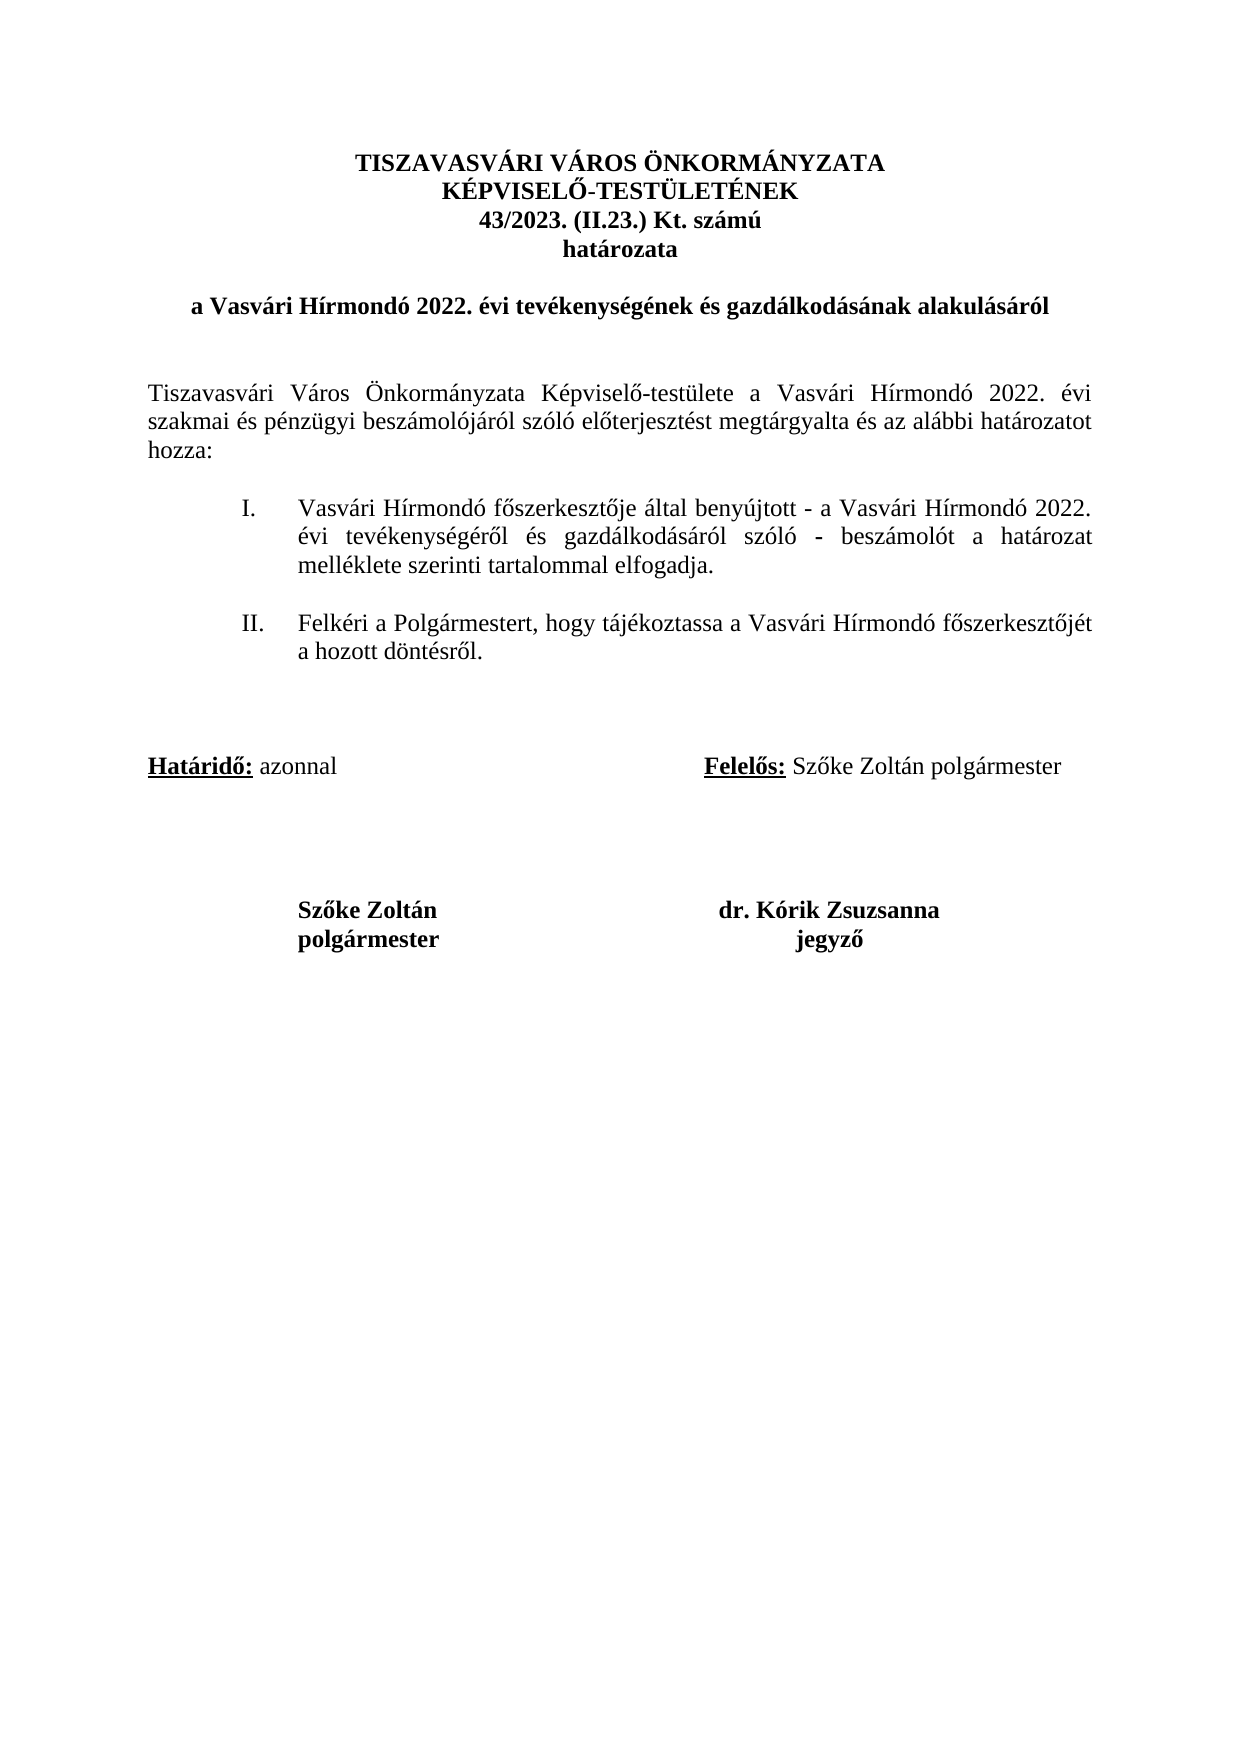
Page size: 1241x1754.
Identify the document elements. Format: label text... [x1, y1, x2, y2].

list Felkéri a Polgármestert, hogy tájékoztassa a Vasvári Hírmondó főszerkesztőjét a hozott döntésről. [241, 608, 1093, 665]
text a Vasvári Hírmondó 2022. évi tevékenységének és gazdálkodásának alakulásáról [148, 291, 1093, 320]
text polgármester jegyző [148, 924, 1090, 953]
text Szőke Zoltán dr. Kórik Zsuzsanna [148, 895, 1090, 924]
text KÉPVISELŐ-TESTÜLETÉNEK [148, 176, 1093, 205]
text TISZAVASVÁRI VÁROS ÖNKORMÁNYZATA [148, 148, 1093, 176]
text határozata [148, 234, 1093, 263]
text Határidő: azonnal Felelős: Szőke Zoltán polgármester [148, 751, 1090, 780]
list Vasvári Hírmondó főszerkesztője által benyújtott - a Vasvári Hírmondó 2022. évi tevékenységéről és gazdálkodásáról szóló - beszámolót a határozat melléklete szerinti tartalommal elfogadja. [241, 493, 1093, 579]
text 43/2023. (II.23.) Kt. számú [148, 205, 1093, 234]
text Tiszavasvári Város Önkormányzata Képviselő-testülete a Vasvári Hírmondó 2022. évi szakmai és pénzügyi beszámolójáról szóló előterjesztést megtárgyalta és az alábbi határozatot hozza: [148, 378, 1093, 464]
